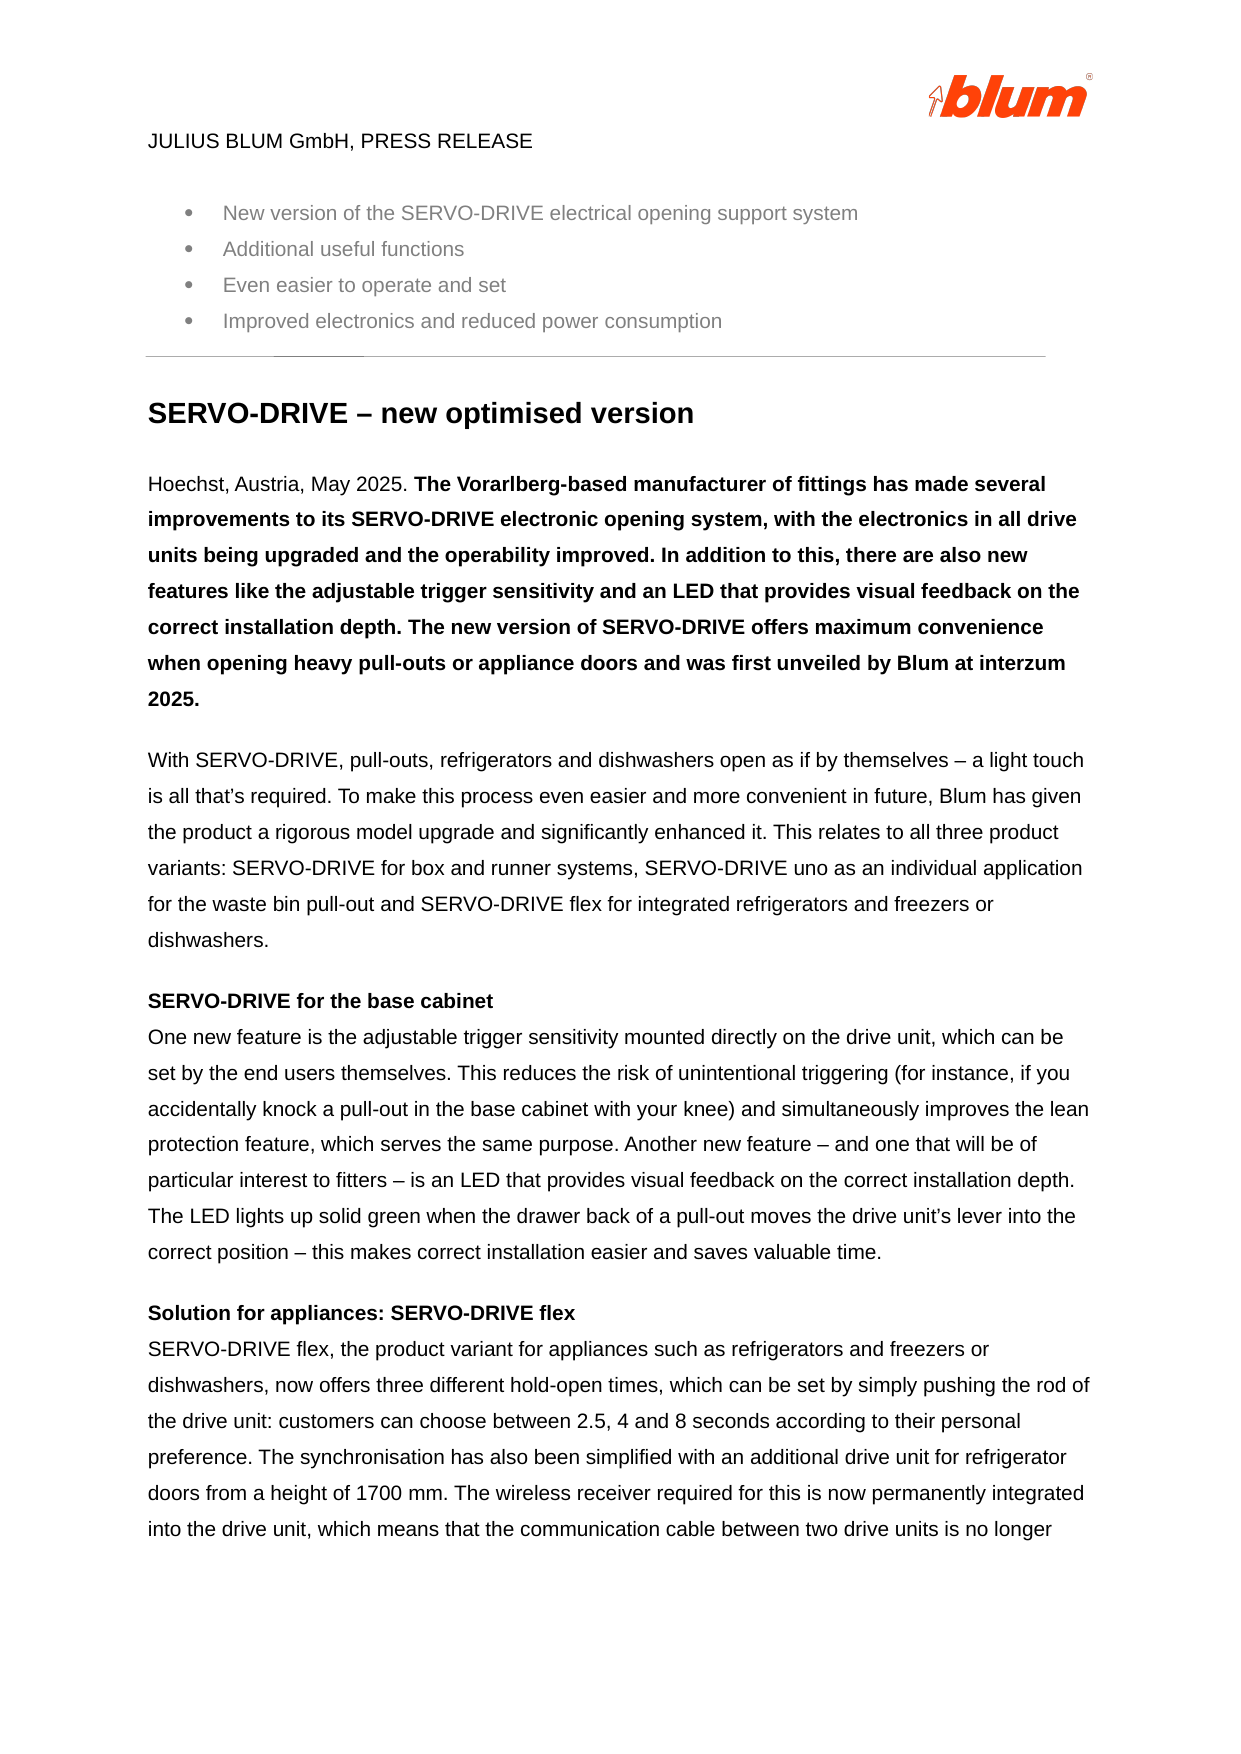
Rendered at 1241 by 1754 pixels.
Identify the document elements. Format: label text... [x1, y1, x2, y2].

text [148, 1301, 1093, 1541]
picture [928, 73, 1093, 118]
text With SERVO-DRIVE, pull-outs, refrigerators and dishwashers open as if by themselves – a light touch is all that’s required. To make this process even easier and more convenient in future, Blum has given the product a rigorous model upgrade and significantly enhanced it. This relates to all three product variants: SERVO-DRIVE for box and runner systems, SERVO-DRIVE uno as an individual application for the waste bin pull-out and SERVO-DRIVE flex for integrated refrigerators and freezers or dishwashers. [148, 748, 1093, 952]
text Hoechst, Austria, May 2025. The Vorarlberg-based manufacturer of fittings has made several improvements to its SERVO-DRIVE electronic opening system, with the electronics in all drive units being upgraded and the operability improved. In addition to this, there are also new features like the adjustable trigger sensitivity and an LED that provides visual feedback on the correct installation depth. The new version of SERVO-DRIVE offers maximum convenience when opening heavy pull-outs or appliance doors and was first unveiled by Blum at interzum 2025. [148, 471, 1093, 711]
text SERVO-DRIVE – new optimised version [148, 396, 1093, 429]
text SERVO-DRIVE for the base cabinet One new feature is the adjustable trigger sensitivity mounted directly on the drive unit, which can be set by the end users themselves. This reduces the risk of unintentional triggering (for instance, if you accidentally knock a pull-out in the base cabinet with your knee) and simultaneously improves the lean protection feature, which serves the same purpose. Another new feature – and one that will be of particular interest to fitters – is an LED that provides visual feedback on the correct installation depth. The LED lights up solid green when the drawer back of a pull-out moves the drive unit’s lever into the correct position – this makes correct installation easier and saves valuable time. [148, 988, 1093, 1264]
